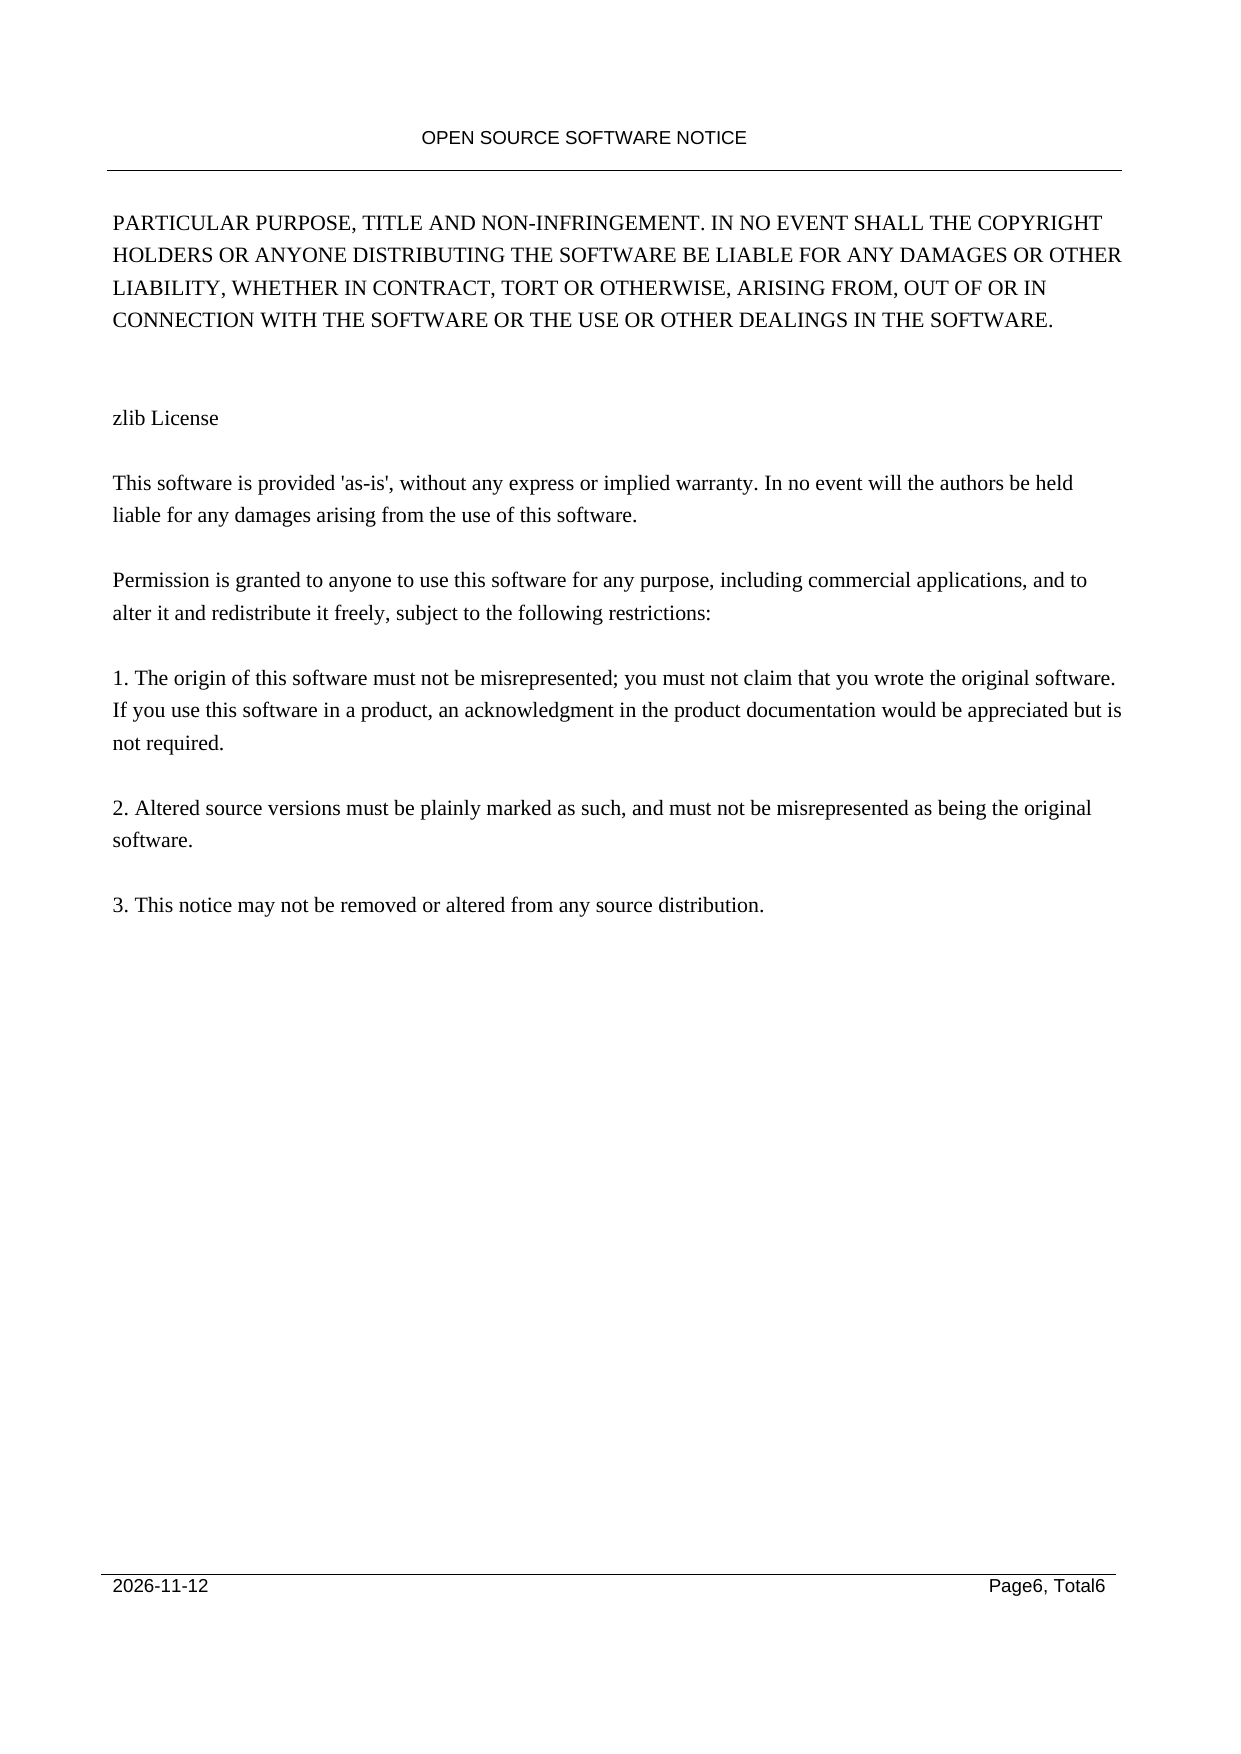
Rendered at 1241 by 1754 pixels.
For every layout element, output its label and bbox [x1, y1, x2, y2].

text [112, 206, 1128, 954]
